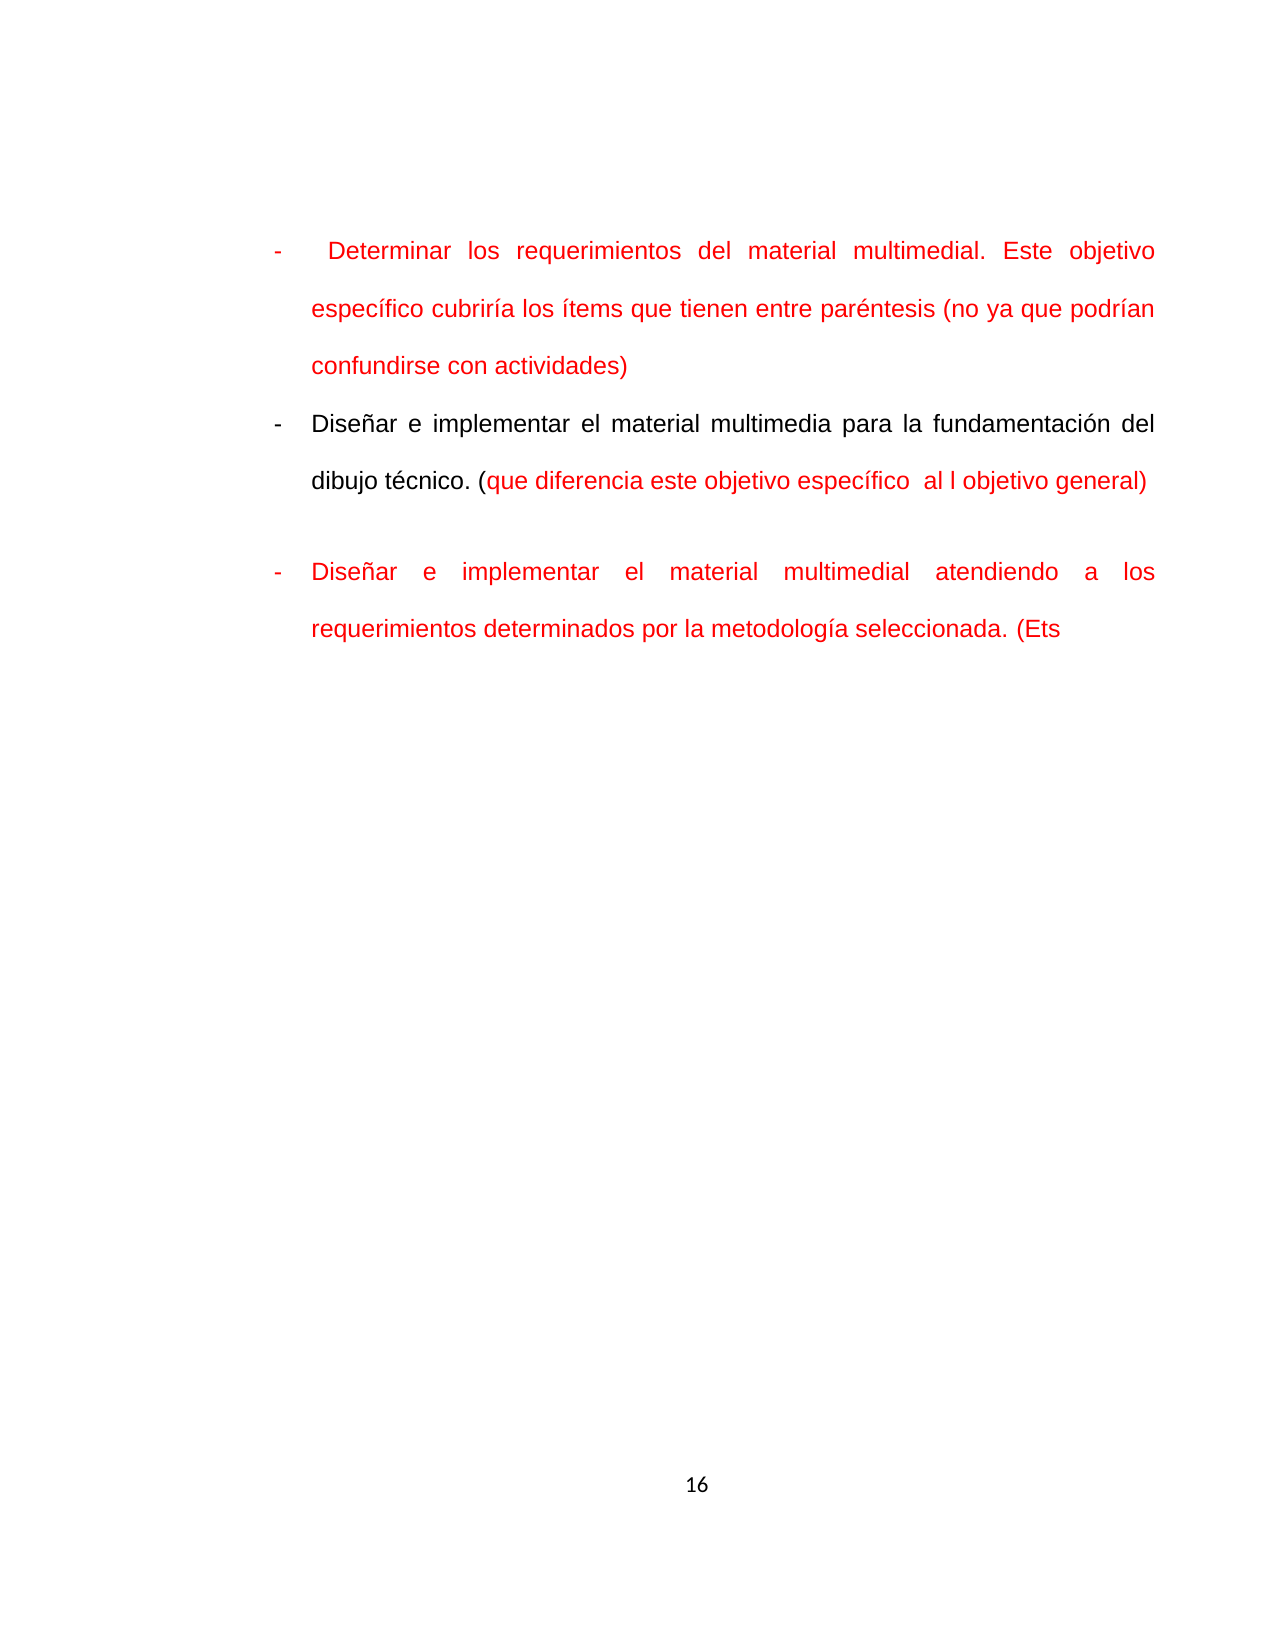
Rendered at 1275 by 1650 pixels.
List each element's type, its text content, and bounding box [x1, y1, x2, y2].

list Diseñar e implementar el material multimedial atendiendo a los requerimientos determinados por la metodología seleccionada. (Ets [274, 557, 1157, 643]
list Determinar los requerimientos del material multimedial. Este objetivo específico cubriría los ítems que tienen entre paréntesis (no ya que podrían confundirse con actividades) [274, 236, 1157, 380]
list Diseñar e implementar el material multimedia para la fundamentación del dibujo técnico. (que diferencia este objetivo específico al l objetivo general) [274, 409, 1157, 495]
